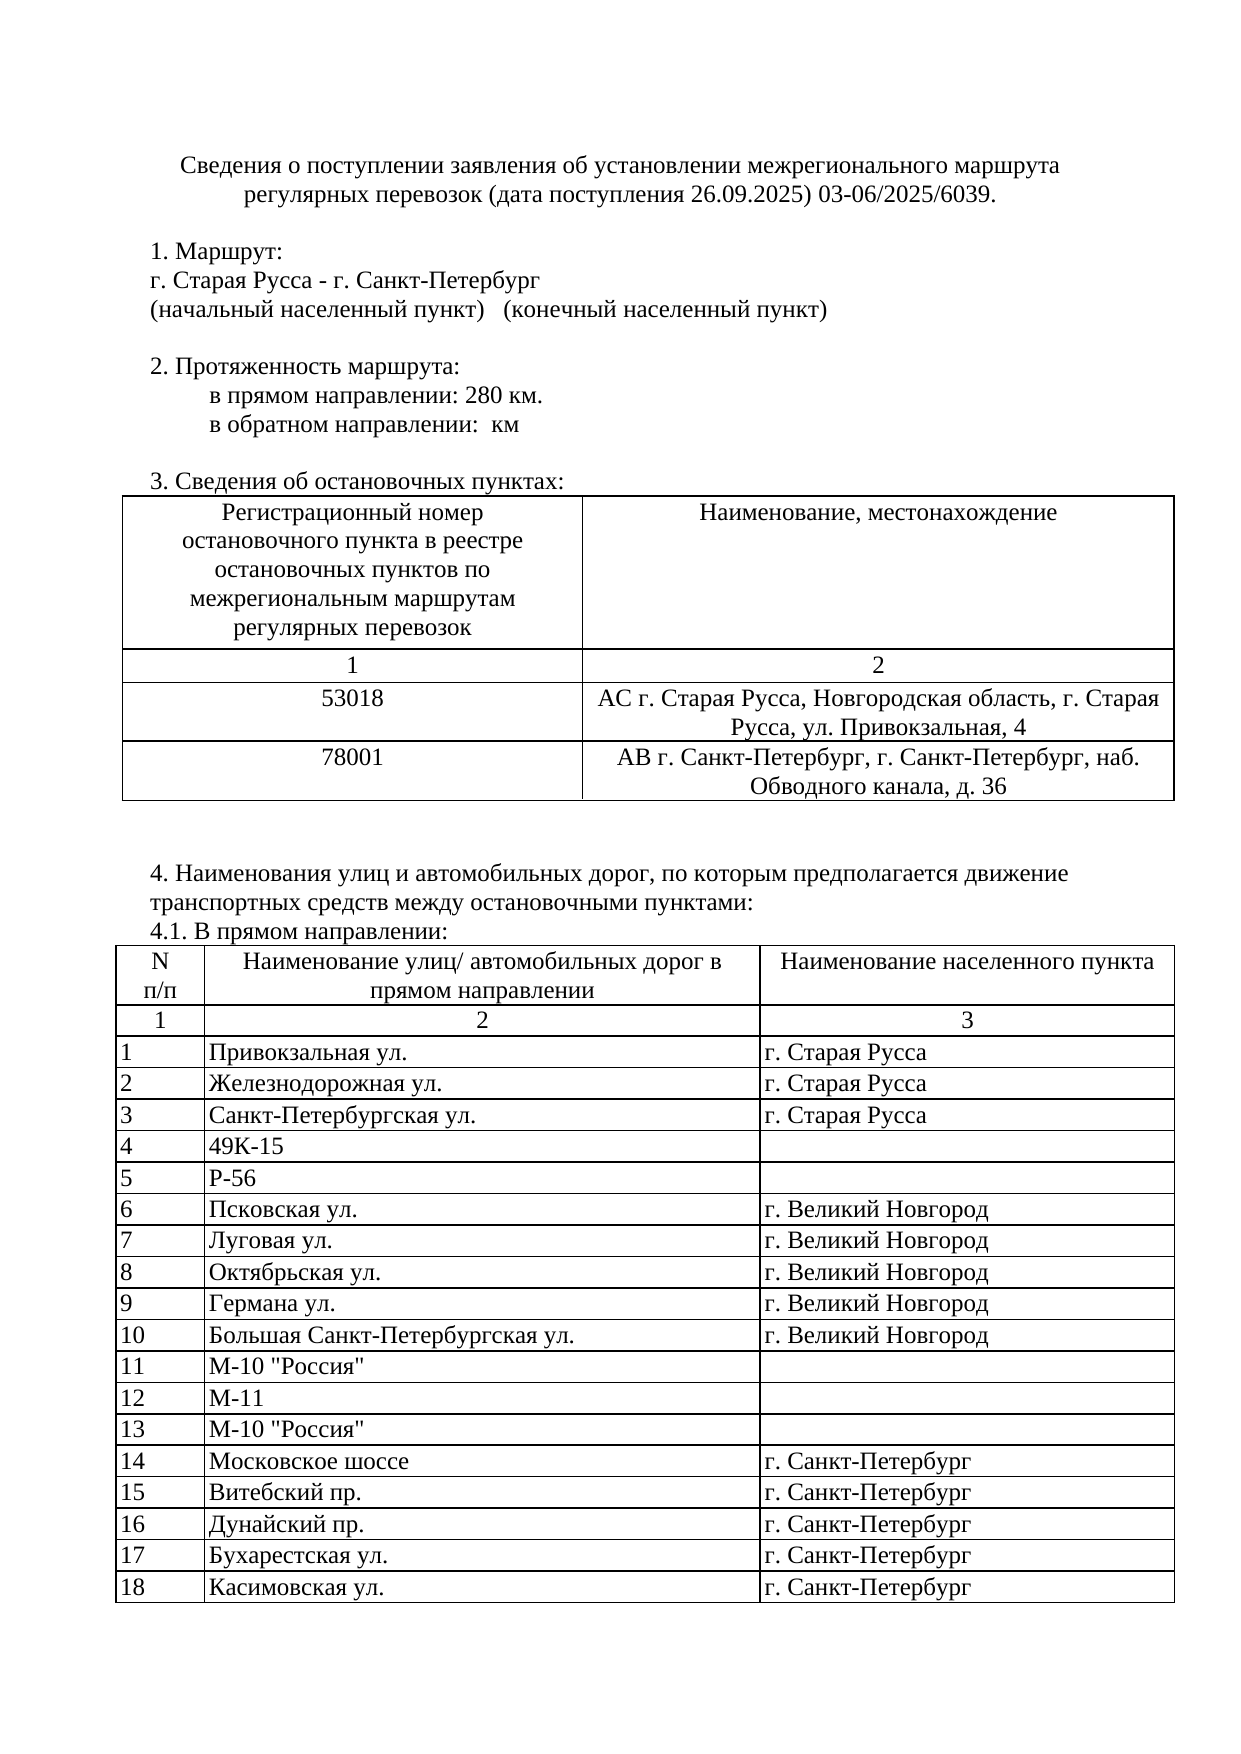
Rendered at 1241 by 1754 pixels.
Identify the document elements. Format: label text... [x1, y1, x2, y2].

text 4. Наименования улиц и автомобильных дорог, по которым предполагается движение транспортных средств между остановочными пунктами: [150, 858, 1090, 916]
table_cell 15 [117, 1477, 204, 1507]
table_cell г. Великий Новгород [761, 1320, 1174, 1350]
table_cell Железнодорожная ул. [205, 1068, 759, 1098]
table_cell г. Великий Новгород [761, 1194, 1174, 1224]
table_cell 13 [117, 1415, 204, 1444]
table_cell г. Старая Русса [761, 1037, 1174, 1067]
table_cell Дунайский пр. [205, 1509, 759, 1539]
table_cell г. Санкт-Петербург [761, 1477, 1174, 1507]
text в прямом направлении: 280 км. [150, 380, 1090, 409]
table_cell Луговая ул. [205, 1226, 759, 1256]
table_cell М-10 "Россия" [205, 1415, 759, 1444]
table_cell Привокзальная ул. [205, 1037, 759, 1067]
table_cell 2 [205, 1006, 759, 1035]
table_cell 17 [117, 1540, 204, 1570]
table_cell 7 [117, 1226, 204, 1256]
text Сведения о поступлении заявления об установлении межрегионального маршрута регулярных перевозок (дата поступления 26.09.2025) 03-06/2025/6039. [150, 150, 1090, 207]
table_cell г. Великий Новгород [761, 1289, 1174, 1318]
table_cell АС г. Старая Русса, Новгородская область, г. Старая Русса, ул. Привокзальная, 4 [583, 683, 1173, 740]
table_cell [761, 1131, 1174, 1161]
table_cell 10 [117, 1320, 204, 1350]
table_cell г. Старая Русса [761, 1100, 1174, 1130]
text 3. Сведения об остановочных пунктах: [150, 466, 1090, 495]
table_cell Витебский пр. [205, 1477, 759, 1507]
table_cell г. Санкт-Петербург [761, 1540, 1174, 1570]
table_cell М-11 [205, 1383, 759, 1413]
text в обратном направлении: км [150, 409, 1090, 437]
table_cell Германа ул. [205, 1289, 759, 1318]
table_cell 14 [117, 1446, 204, 1476]
table_cell Октябрьская ул. [205, 1257, 759, 1287]
table_header Наименование, местонахождение [583, 497, 1173, 648]
table_cell 1 [117, 1037, 204, 1067]
table_cell 18 [117, 1572, 204, 1602]
table_cell [761, 1163, 1174, 1193]
table_cell 12 [117, 1383, 204, 1413]
table_cell г. Санкт-Петербург [761, 1509, 1174, 1539]
table_cell г. Санкт-Петербург [761, 1446, 1174, 1476]
table_cell [761, 1352, 1174, 1381]
table_cell 49К-15 [205, 1131, 759, 1161]
table_cell 6 [117, 1194, 204, 1224]
table_cell 2 [583, 650, 1173, 681]
table_header Регистрационный номер остановочного пункта в реестре остановочных пунктов по межрегиональным маршрутам регулярных перевозок [123, 497, 582, 648]
table_cell 2 [117, 1068, 204, 1098]
table_header N п/п [117, 946, 204, 1004]
text г. Старая Русса - г. Санкт-Петербург [150, 265, 1090, 294]
table_cell 78001 [123, 742, 582, 799]
table_cell 16 [117, 1509, 204, 1539]
text 2. Протяженность маршрута: [150, 351, 1090, 380]
table_cell 1 [117, 1006, 204, 1035]
table_cell 3 [761, 1006, 1174, 1035]
table_cell Большая Санкт-Петербургская ул. [205, 1320, 759, 1350]
table_cell Касимовская ул. [205, 1572, 759, 1602]
table_cell АВ г. Санкт-Петербург, г. Санкт-Петербург, наб. Обводного канала, д. 36 [583, 742, 1173, 799]
text 1. Маршрут: [150, 236, 1090, 265]
table_cell 3 [117, 1100, 204, 1130]
table_cell Бухарестская ул. [205, 1540, 759, 1570]
table_cell 5 [117, 1163, 204, 1193]
table_cell 1 [123, 650, 582, 681]
table_cell г. Великий Новгород [761, 1226, 1174, 1256]
table_cell 53018 [123, 683, 582, 740]
table_cell г. Великий Новгород [761, 1257, 1174, 1287]
table_header Наименование населенного пункта [761, 946, 1174, 1004]
table_cell [761, 1383, 1174, 1413]
table_cell Псковская ул. [205, 1194, 759, 1224]
table_cell г. Старая Русса [761, 1068, 1174, 1098]
table_cell Р-56 [205, 1163, 759, 1193]
text (начальный населенный пункт) (конечный населенный пункт) [150, 294, 1090, 322]
table_cell Санкт-Петербургская ул. [205, 1100, 759, 1130]
table_cell 9 [117, 1289, 204, 1318]
table_cell М-10 "Россия" [205, 1352, 759, 1381]
table_cell [761, 1415, 1174, 1444]
table_cell 11 [117, 1352, 204, 1381]
table_cell 4 [117, 1131, 204, 1161]
table_cell Московское шоссе [205, 1446, 759, 1476]
table_cell 8 [117, 1257, 204, 1287]
text 4.1. В прямом направлении: [150, 916, 1090, 945]
table_header Наименование улиц/ автомобильных дорог в прямом направлении [205, 946, 759, 1004]
table_cell г. Санкт-Петербург [761, 1572, 1174, 1602]
